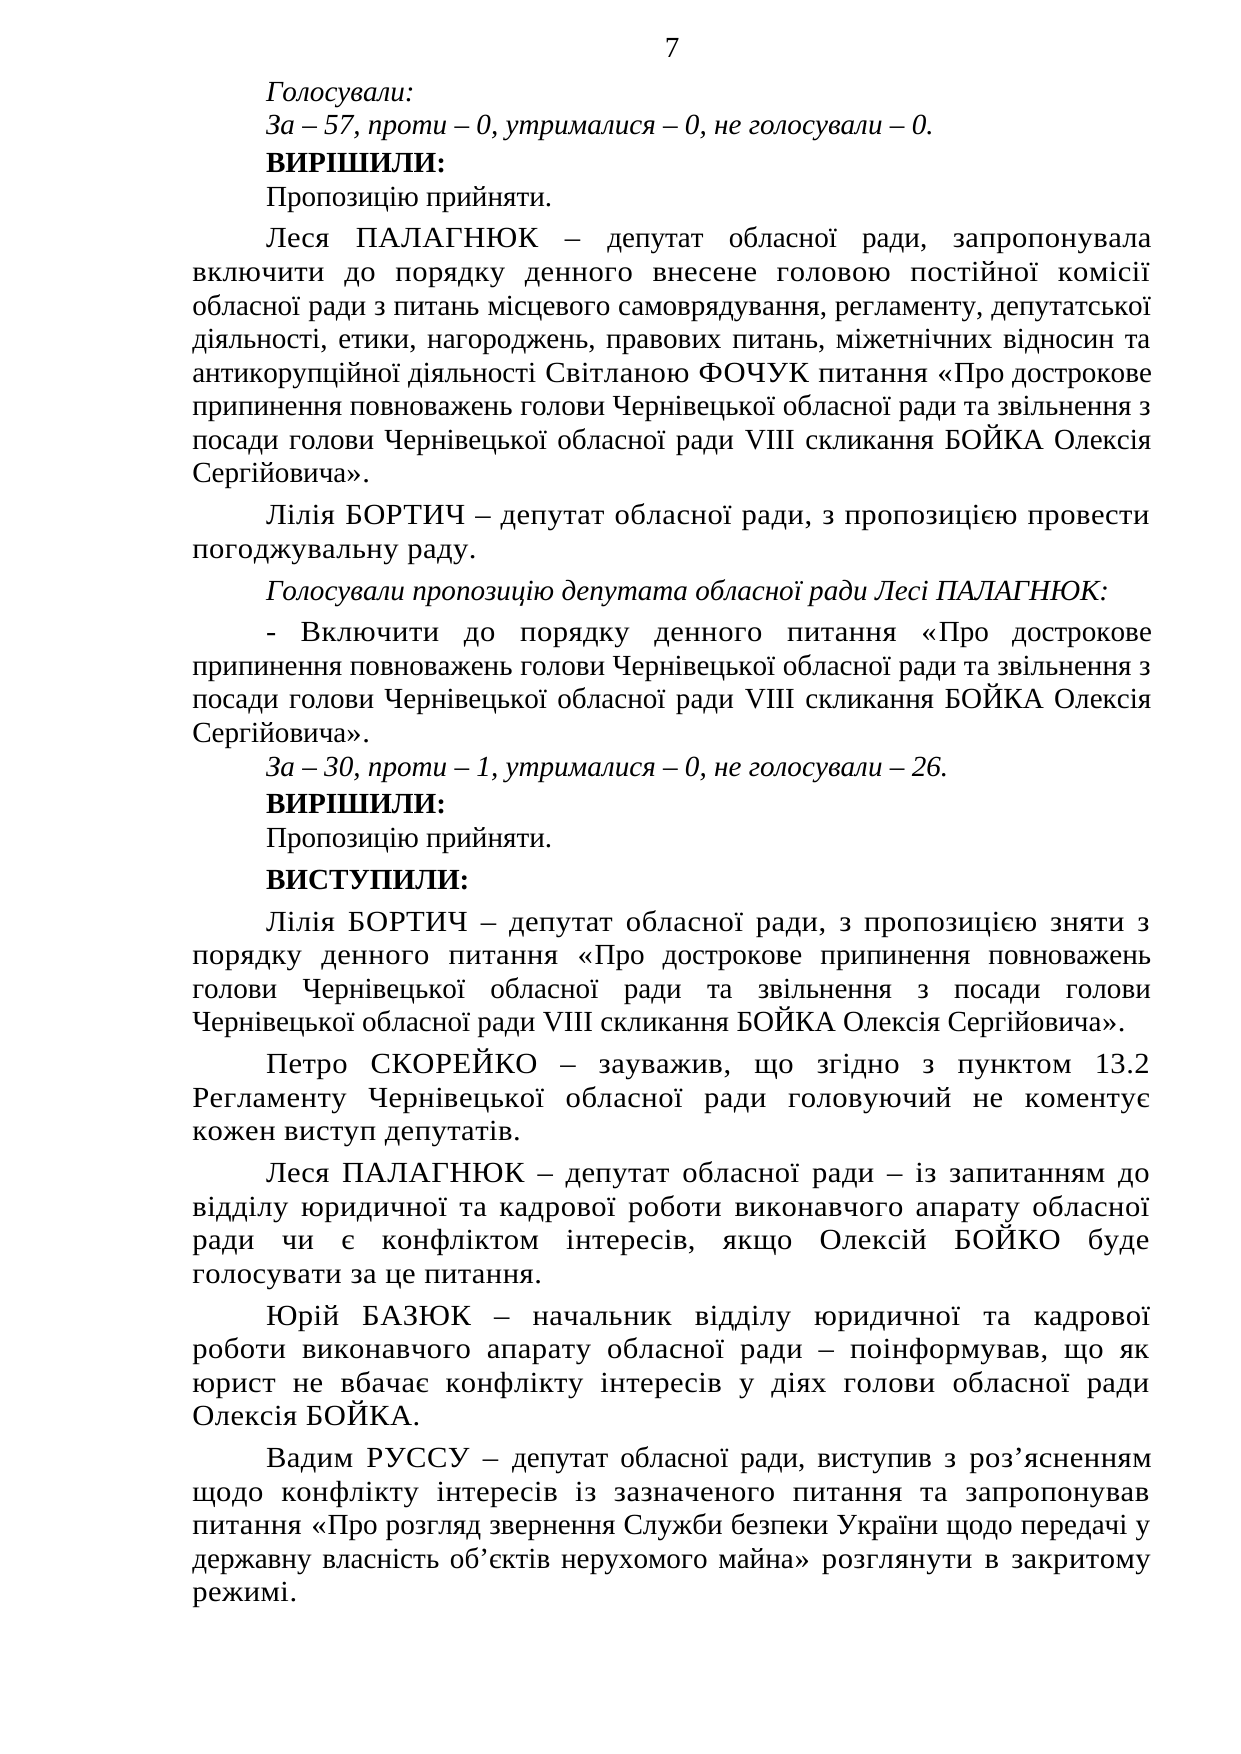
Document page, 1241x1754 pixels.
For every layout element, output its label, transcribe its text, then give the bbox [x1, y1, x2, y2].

text ВИРІШИЛИ: [266, 786, 1152, 820]
text Голосували: [266, 74, 1152, 107]
text Пропозицію прийняти. [266, 820, 1152, 853]
text ВИРІШИЛИ: [266, 145, 1152, 179]
text Леся ПАЛАГНЮК – депутат обласної ради, запропонувала включити до порядку денного внесене головою постійної комісії обласної ради з питань місцевого самоврядування, регламенту, депутатської діяльності, етики, нагороджень, правових питань, міжетнічних відносин та антикорупційної діяльності Світланою ФОЧУК питання «Про дострокове припинення повноважень голови Чернівецької обласної ради та звільнення з посади голови Чернівецької обласної ради VІІІ скликання БОЙКА Олексія Сергійовича». [192, 221, 1152, 489]
text Леся ПАЛАГНЮК – депутат обласної ради – із запитанням до відділу юридичної та кадрової роботи виконавчого апарату обласної ради чи є конфліктом інтересів, якщо Олексій БОЙКО буде голосувати за це питання. [192, 1155, 1152, 1289]
text За – 57, проти – 0, утрималися – 0, не голосували – 0. [266, 107, 1152, 141]
text Петро СКОРЕЙКО – зауважив, що згідно з пунктом 13.2 Регламенту Чернівецької обласної ради головуючий не коментує кожен виступ депутатів. [192, 1046, 1152, 1147]
text Голосували пропозицію депутата обласної ради Лесі ПАЛАГНЮК: [266, 573, 1152, 606]
text ВИСТУПИЛИ: [192, 862, 1152, 895]
text Лілія БОРТИЧ – депутат обласної ради, з пропозицією зняти з порядку денного питання «Про дострокове припинення повноважень голови Чернівецької обласної ради та звільнення з посади голови Чернівецької обласної ради VІІІ скликання БОЙКА Олексія Сергійовича». [192, 904, 1152, 1038]
text Пропозицію прийняти. [266, 179, 1152, 212]
text За – 30, проти – 1, утрималися – 0, не голосували – 26. [266, 749, 1152, 782]
text Лілія БОРТИЧ – депутат обласної ради, з пропозицією провести погоджувальну раду. [192, 497, 1152, 564]
text - Включити до порядку денного питання «Про дострокове припинення повноважень голови Чернівецької обласної ради та звільнення з посади голови Чернівецької обласної ради VІІІ скликання БОЙКА Олексія Сергійовича». [192, 614, 1152, 749]
text Юрій БАЗЮК – начальник відділу юридичної та кадрової роботи виконавчого апарату обласної ради – поінформував, що як юрист не вбачає конфлікту інтересів у діях голови обласної ради Олексія БОЙКА. [192, 1298, 1152, 1432]
text Вадим РУССУ – депутат обласної ради, виступив з роз’ясненням щодо конфлікту інтересів із зазначеного питання та запропонував питання «Про розгляд звернення Служби безпеки України щодо передачі у державну власність об’єктів нерухомого майна» розглянути в закритому режимі. [192, 1440, 1152, 1608]
